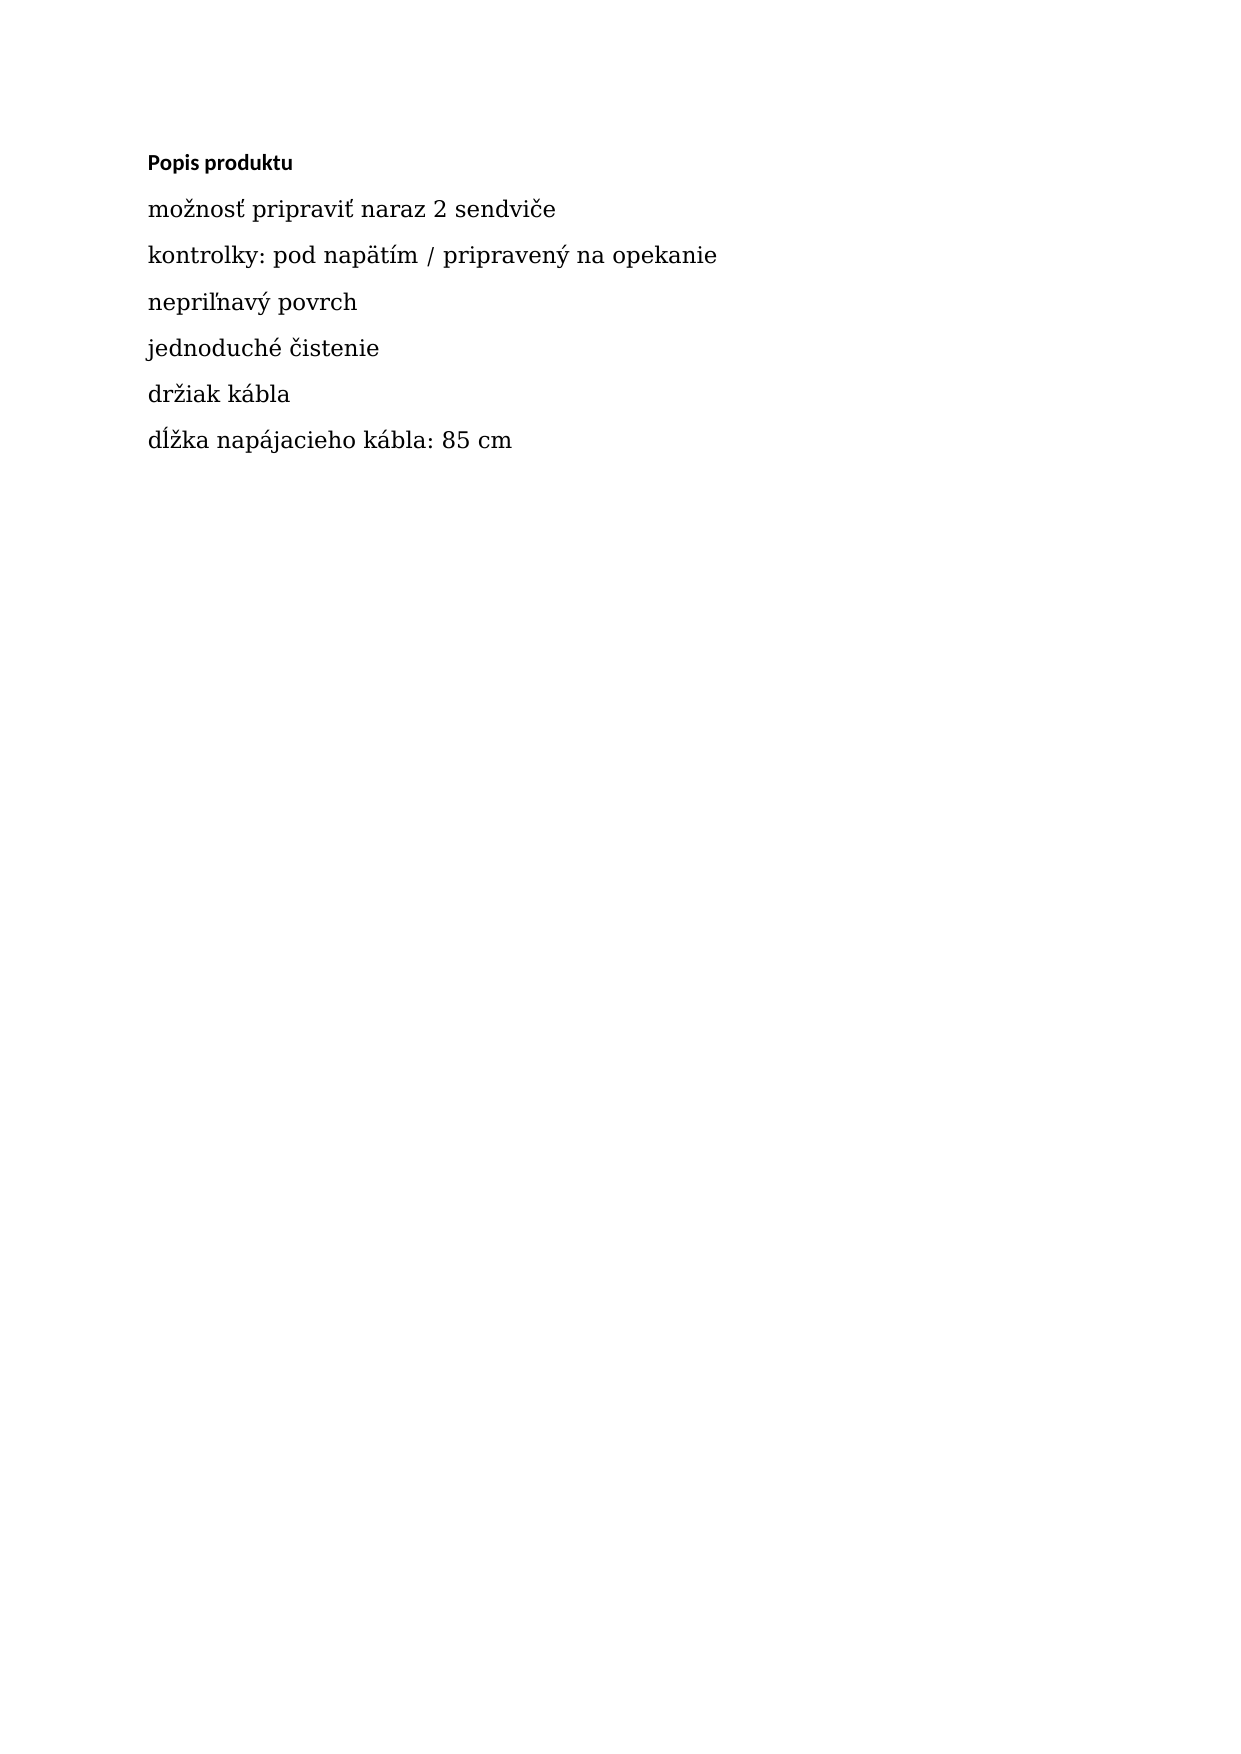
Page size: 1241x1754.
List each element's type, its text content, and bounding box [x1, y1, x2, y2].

text Popis produktu [148, 148, 1093, 176]
text dĺžka napájacieho kábla: 85 cm [148, 426, 1093, 454]
text jednoduché čistenie [148, 333, 1093, 361]
text držiak kábla [148, 380, 1093, 407]
text kontrolky: pod napätím / pripravený na opekanie [148, 241, 1093, 268]
text možnosť pripraviť naraz 2 sendviče [148, 194, 1093, 222]
text nepriľnavý povrch [148, 287, 1093, 315]
